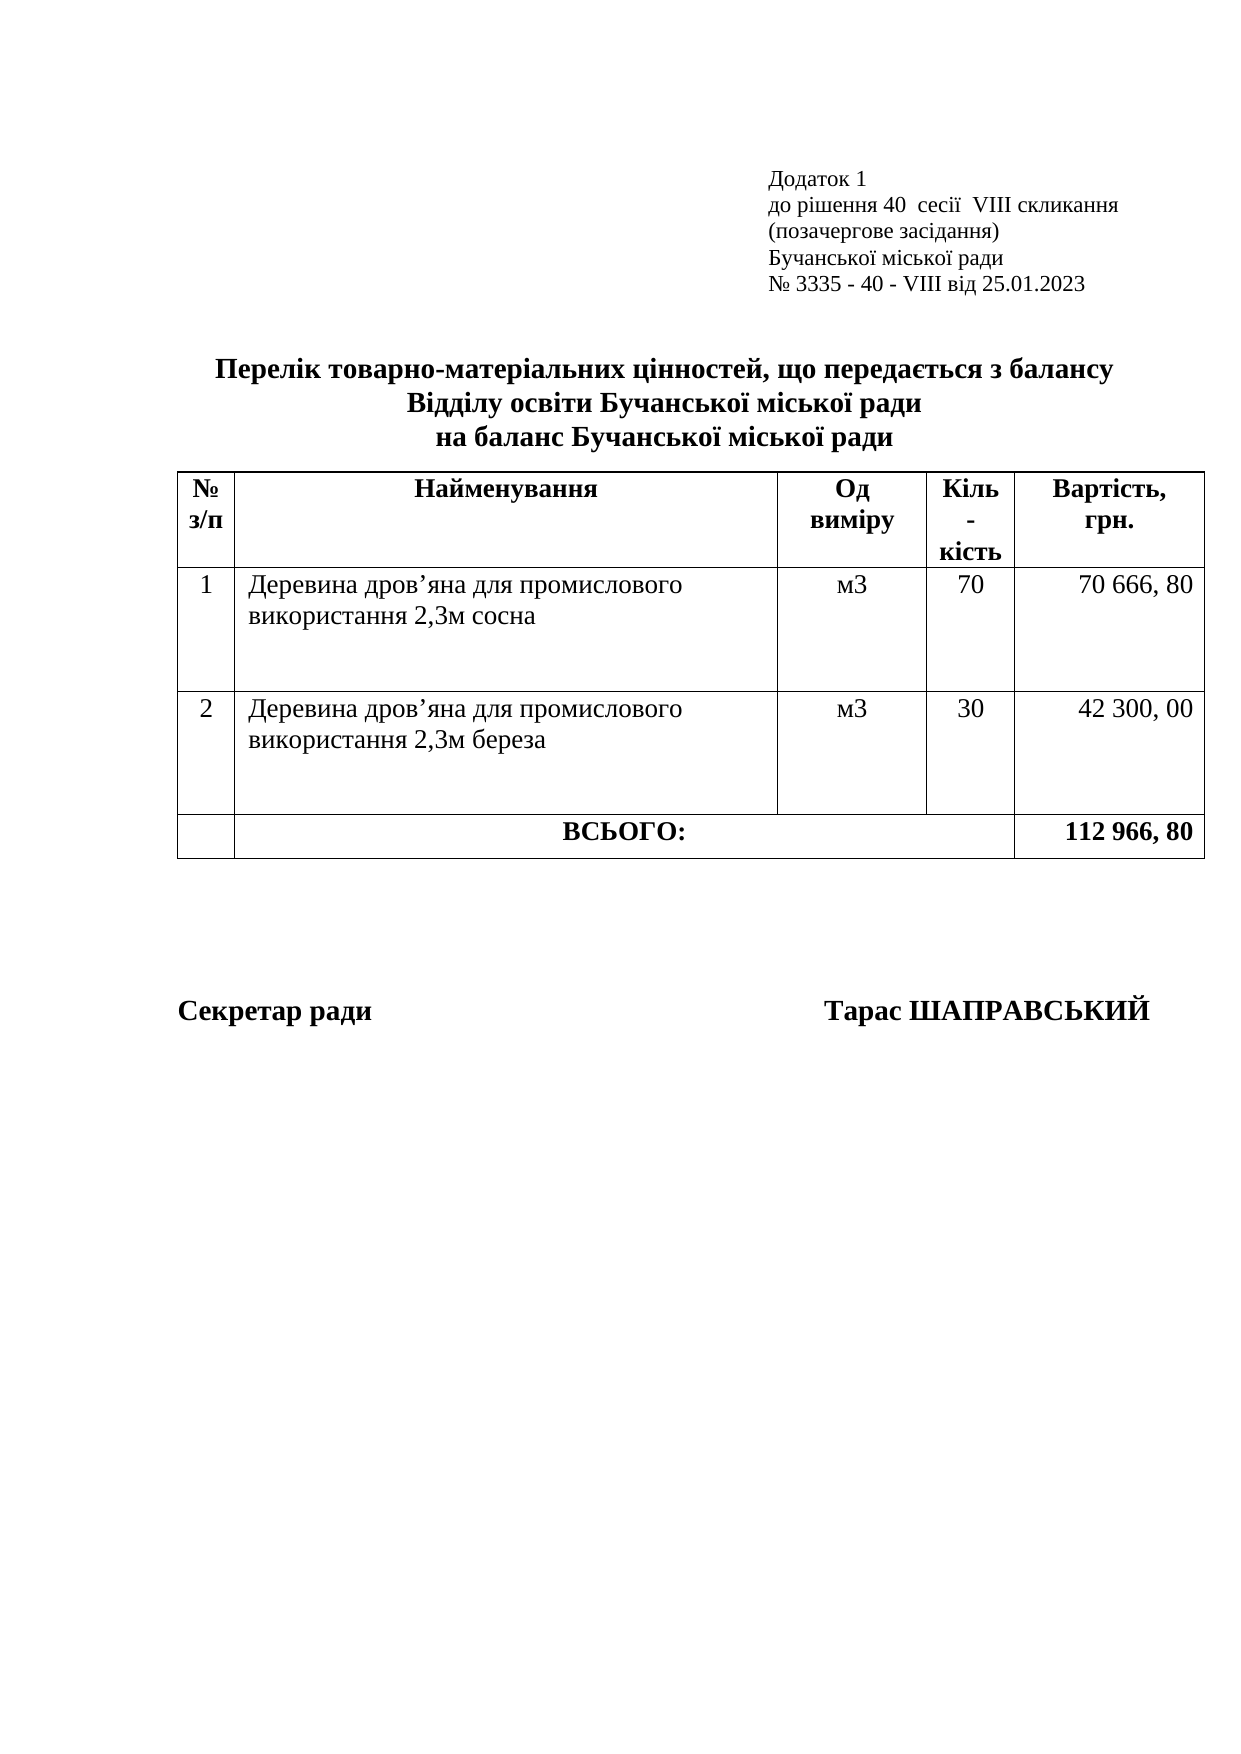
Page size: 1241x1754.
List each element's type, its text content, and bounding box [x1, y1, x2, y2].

table_cell Деревина дров’яна для промислового використання 2,3м береза [235, 692, 777, 814]
table_cell 30 [927, 692, 1014, 814]
table_cell 70 666, 80 [1015, 568, 1204, 691]
table_cell [178, 815, 234, 858]
table_cell Деревина дров’яна для промислового використання 2,3м сосна [235, 568, 777, 691]
table_cell 2 [178, 692, 234, 814]
text на баланс Бучанської міської ради [177, 419, 1152, 452]
table_cell м3 [778, 568, 926, 691]
table_cell 70 [927, 568, 1014, 691]
table_cell ВСЬОГО: [235, 815, 1014, 858]
text Секретар ради Тарас ШАПРАВСЬКИЙ [177, 993, 1167, 1027]
text № 3335 - 40 - VIІI від 25.01.2023 [768, 270, 1152, 297]
table_header Вартість, грн. [1015, 473, 1204, 567]
table_header Найменування [235, 473, 777, 567]
table_cell 1 [178, 568, 234, 691]
table_cell 112 966, 80 [1015, 815, 1204, 858]
text до рішення 40 сесії VIIІ скликання [768, 191, 1152, 217]
text Перелік товарно-матеріальних цінностей, що передається з балансу [177, 352, 1152, 385]
table_header Од виміру [778, 473, 926, 567]
text Додаток 1 [768, 165, 1152, 191]
table_cell 42 300, 00 [1015, 692, 1204, 814]
table_header № з/п [178, 473, 234, 567]
table_cell м3 [778, 692, 926, 814]
table_header Кіль-кість [927, 473, 1014, 567]
text Бучанської міської ради [768, 244, 1152, 270]
text (позачергове засідання) [768, 217, 1152, 244]
text Відділу освіти Бучанської міської ради [177, 385, 1152, 419]
